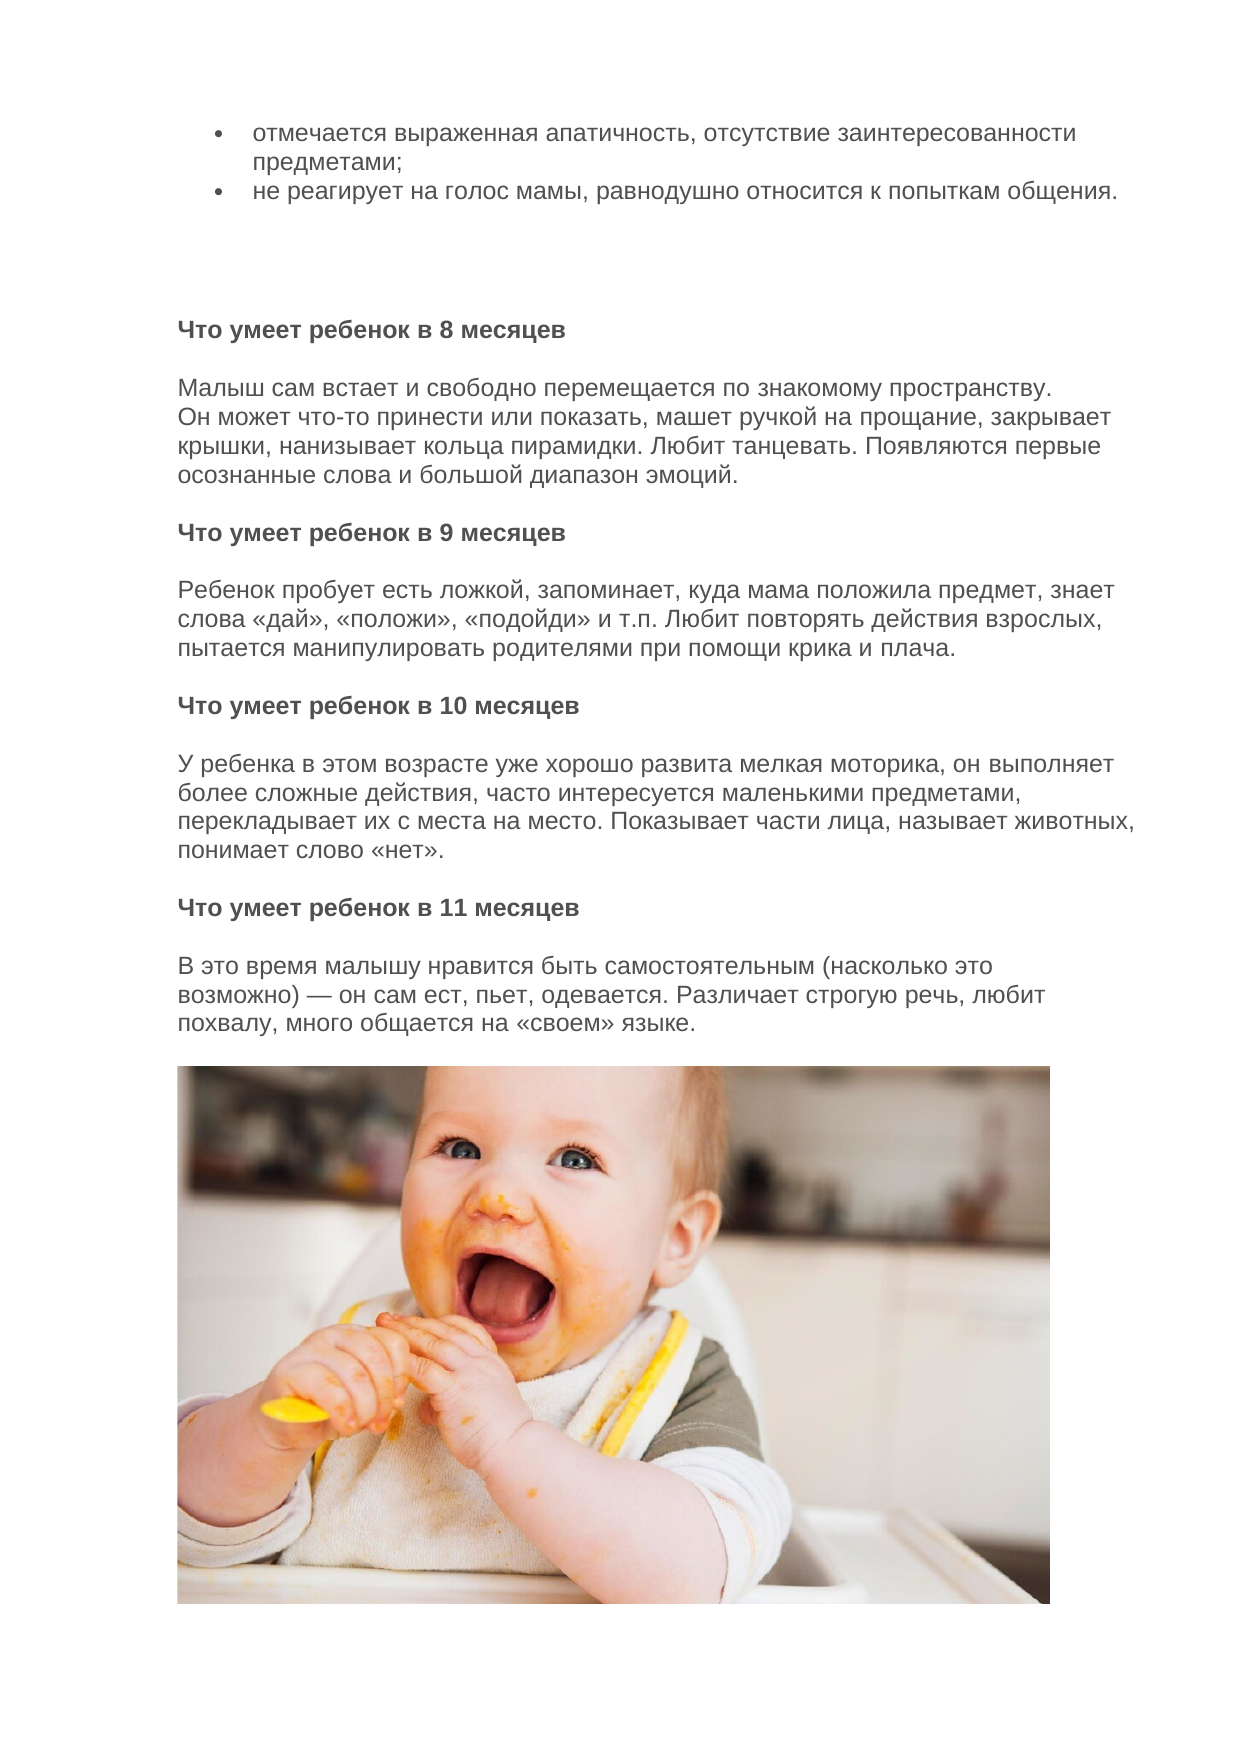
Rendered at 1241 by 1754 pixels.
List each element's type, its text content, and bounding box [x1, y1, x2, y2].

text Что умеет ребенок в 9 месяцев [177, 517, 1152, 546]
picture [177, 1066, 1050, 1604]
text Ребенок пробует есть ложкой, запоминает, куда мама положила предмет, знает слова «дай», «положи», «подойди» и т.п. Любит повторять действия взрослых, пытается манипулировать родителями при помощи крика и плача. [177, 575, 1152, 662]
text Что умеет ребенок в 8 месяцев [177, 315, 1152, 344]
text У ребенка в этом возрасте уже хорошо развита мелкая моторика, он выполняет более сложные действия, часто интересуется маленькими предметами, перекладывает их с места на место. Показывает части лица, называет животных, понимает слово «нет». [177, 749, 1152, 864]
text В это время малышу нравится быть самостоятельным (насколько это возможно) — он сам ест, пьет, одевается. Различает строгую речь, любит похвалу, много общается на «своем» языке. [177, 951, 1152, 1037]
text Малыш сам встает и свободно перемещается по знакомому пространству. Он может что-то принести или показать, машет ручкой на прощание, закрывает крышки, нанизывает кольца пирамидки. Любит танцевать. Появляются первые осознанные слова и большой диапазон эмоций. [177, 373, 1152, 488]
list не реагирует на голос мамы, равнодушно относится к попыткам общения. [215, 176, 1152, 204]
list отмечается выраженная апатичность, отсутствие заинтересованности предметами; [215, 118, 1152, 176]
text Что умеет ребенок в 10 месяцев [177, 691, 1152, 719]
text Что умеет ребенок в 11 месяцев [177, 893, 1152, 922]
